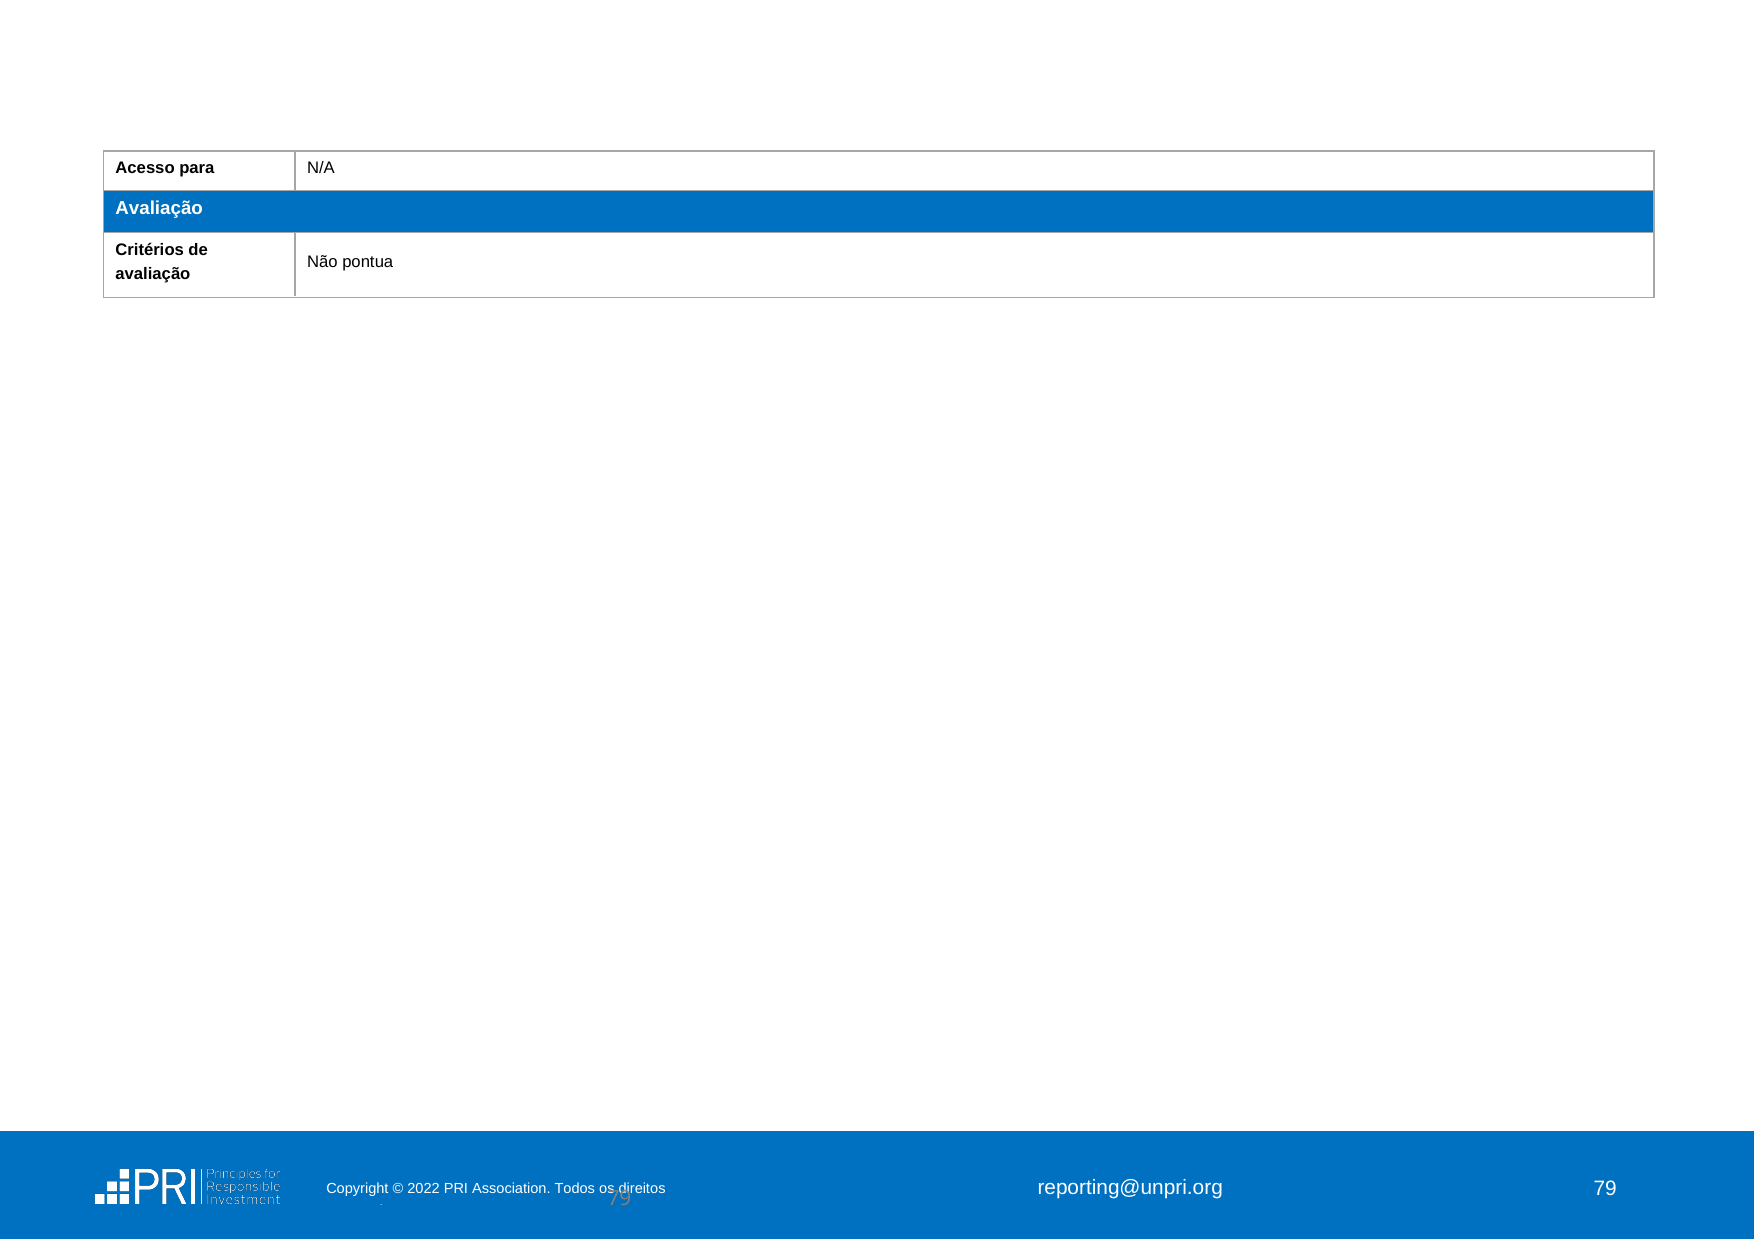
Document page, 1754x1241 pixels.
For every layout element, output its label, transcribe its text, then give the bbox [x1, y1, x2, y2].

picture [92, 1166, 282, 1207]
table_cell Avaliação [104, 191, 1653, 232]
table_cell N/A [296, 152, 1653, 190]
table_cell Não pontua [296, 233, 1653, 296]
table_cell Acesso para [104, 152, 294, 190]
table_cell Critérios de avaliação [104, 233, 294, 296]
